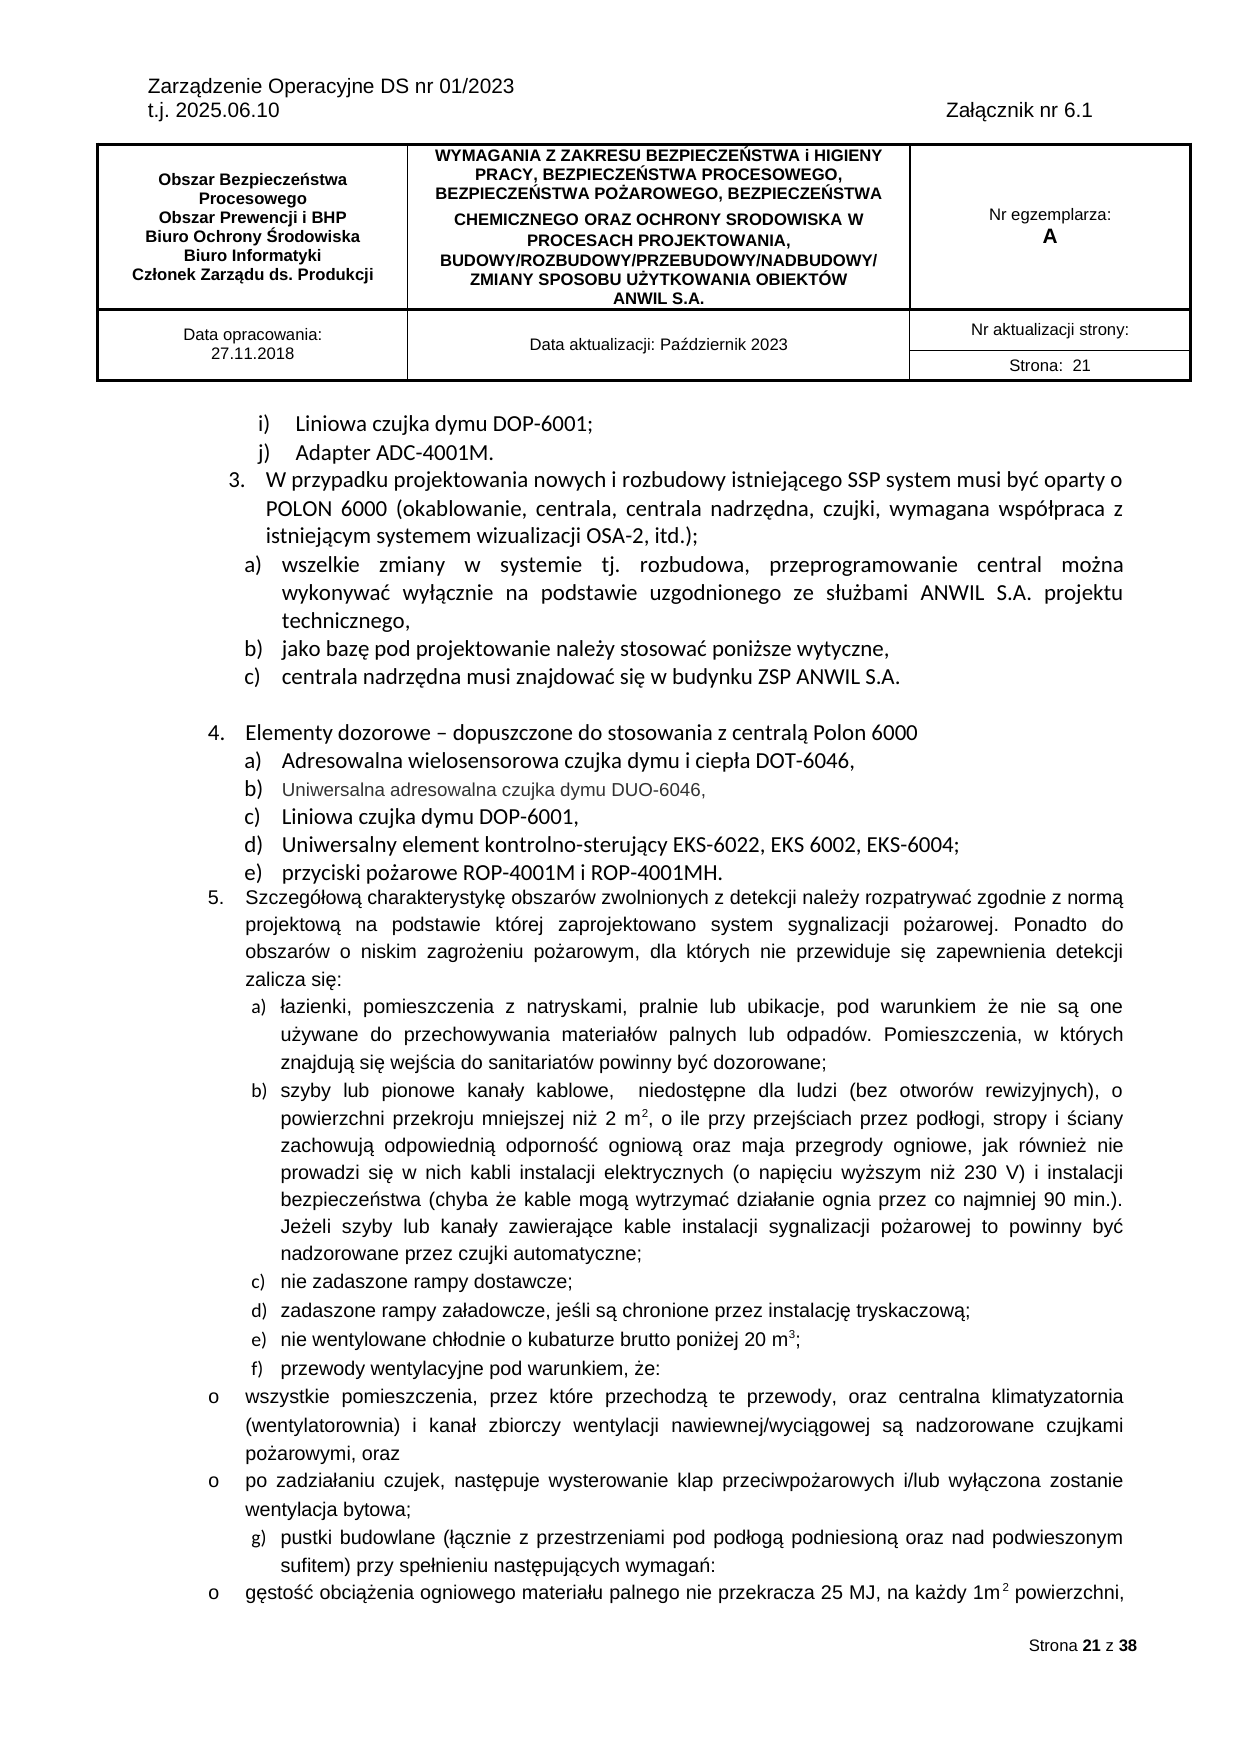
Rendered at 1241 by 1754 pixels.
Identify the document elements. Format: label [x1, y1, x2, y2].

table_cell [148, 410, 1099, 1605]
